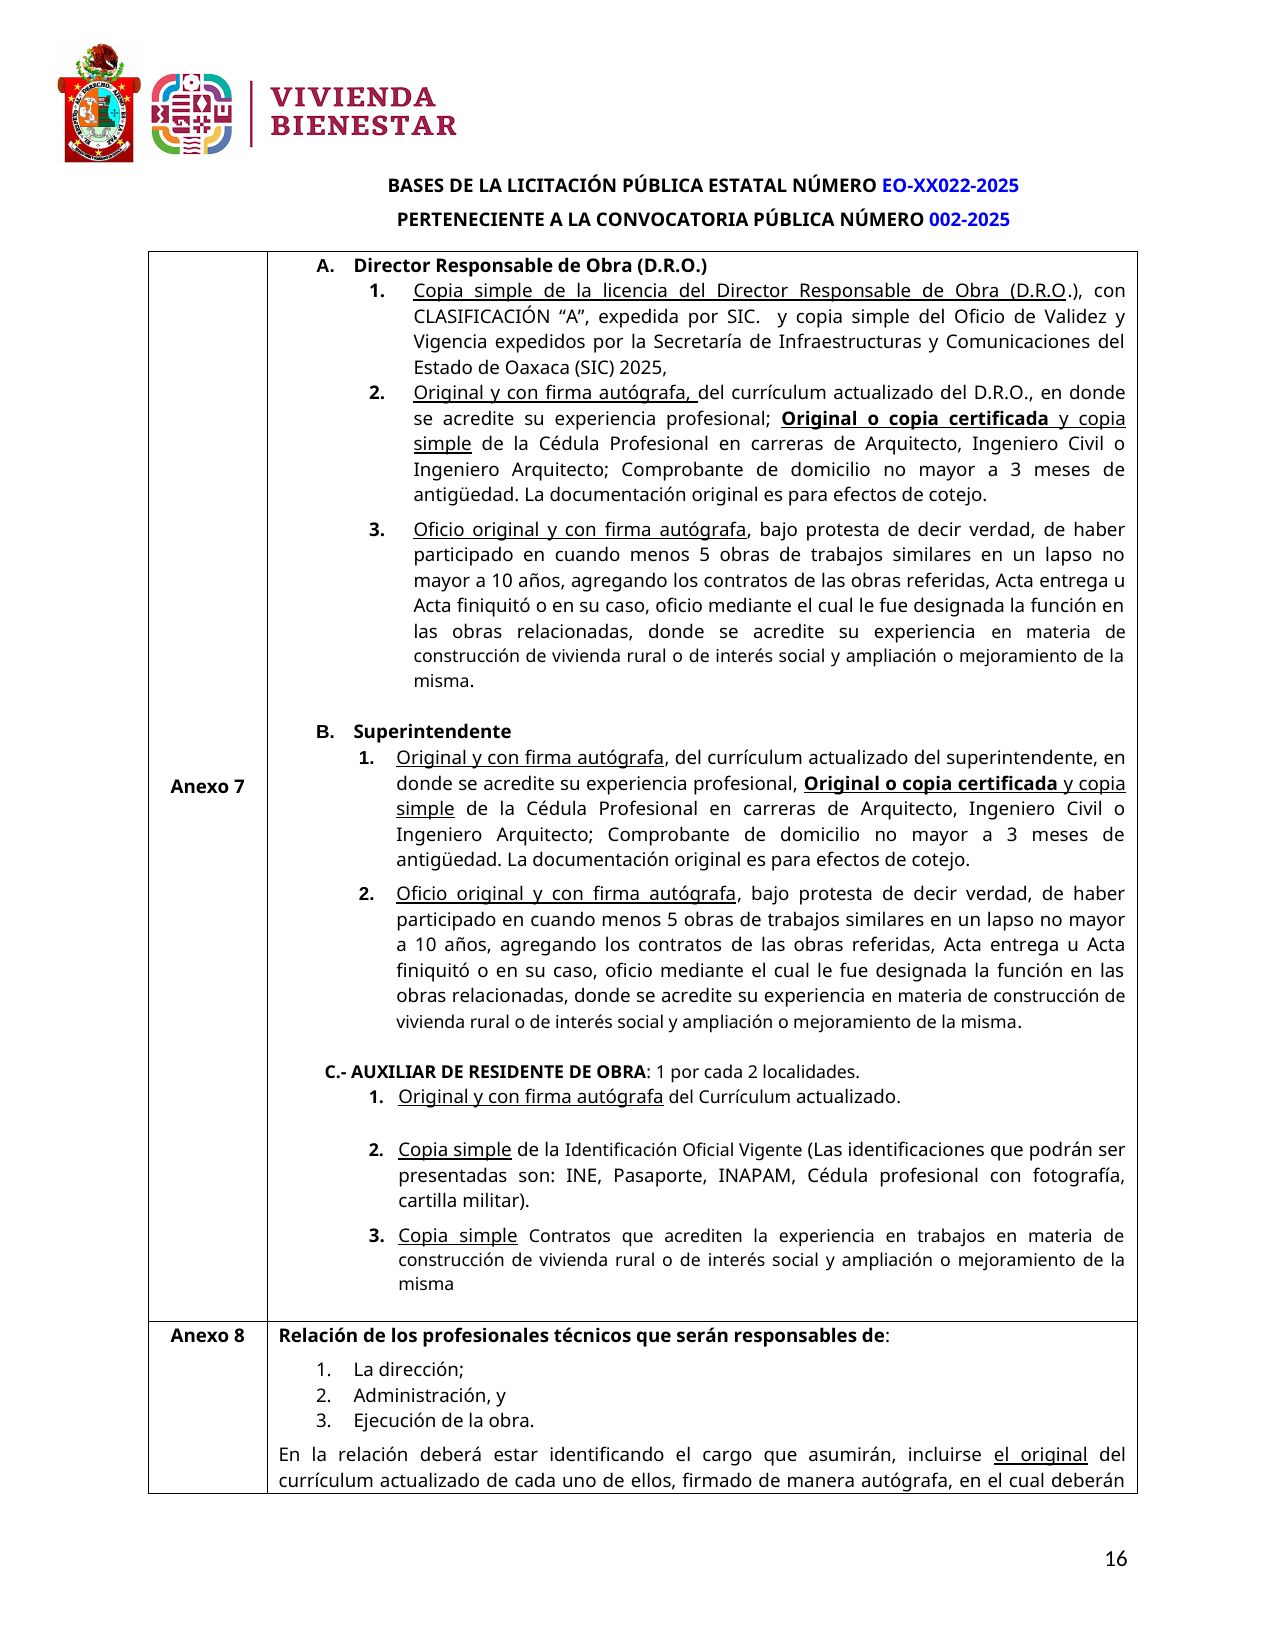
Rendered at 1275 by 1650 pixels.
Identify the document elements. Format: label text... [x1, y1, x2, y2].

picture [147, 66, 473, 163]
table_cell Anexo 7 [149, 252, 267, 1321]
table_cell Director Responsable de Obra (D.R.O.) Copia simple de la licencia del Director Responsable de Obra (D.R.O.), con CLASIFICACIÓN “A”, expedida por SIC. y copia simple del Oficio de Validez y Vigencia expedidos por la Secretaría de Infraestructuras y Comunicaciones del Estado de Oaxaca (SIC) 2025, Original y con firma autógrafa, del currículum actualizado del D.R.O., en donde se acredite su experiencia profesional; Original o copia certificada y copia simple de la Cédula Profesional en carreras de Arquitecto, Ingeniero Civil o Ingeniero Arquitecto; Comprobante de domicilio no mayor a 3 meses de antigüedad. La documentación original es para efectos de cotejo. Oficio original y con firma autógrafa, bajo protesta de decir verdad, de haber participado en cuando menos 5 obras de trabajos similares en un lapso no mayor a 10 años, agregando los contratos de las obras referidas, Acta entrega u Acta finiquitó o en su caso, oficio mediante el cual le fue designada la función en las obras relacionadas, donde se acredite su experiencia en materia de construcción de vivienda rural o de interés social y ampliación o mejoramiento de la misma. Superintendente Original y con firma autógrafa, del currículum actualizado del superintendente, en donde se acredite su experiencia profesional, Original o copia certificada y copia simple de la Cédula Profesional en carreras de Arquitecto, Ingeniero Civil o Ingeniero Arquitecto; Comprobante de domicilio no mayor a 3 meses de antigüedad. La documentación original es para efectos de cotejo. Oficio original y con firma autógrafa, bajo protesta de decir verdad, de haber participado en cuando menos 5 obras de trabajos similares en un lapso no mayor a 10 años, agregando los contratos de las obras referidas, Acta entrega u Acta finiquitó o en su caso, oficio mediante el cual le fue designada la función en las obras relacionadas, donde se acredite su experiencia en materia de construcción de vivienda rural o de interés social y ampliación o mejoramiento de la misma. C.- AUXILIAR DE RESIDENTE DE OBRA: 1 por cada 2 localidades. Original y con firma autógrafa del Currículum actualizado. Copia simple de la Identificación Oficial Vigente (Las identificaciones que podrán ser presentadas son: INE, Pasaporte, INAPAM, Cédula profesional con fotografía, cartilla militar). Copia simple Contratos que acrediten la experiencia en trabajos en materia de construcción de vivienda rural o de interés social y ampliación o mejoramiento de la misma [268, 252, 1137, 1321]
table_cell Anexo 8 [149, 1322, 267, 1492]
picture [55, 42, 143, 165]
